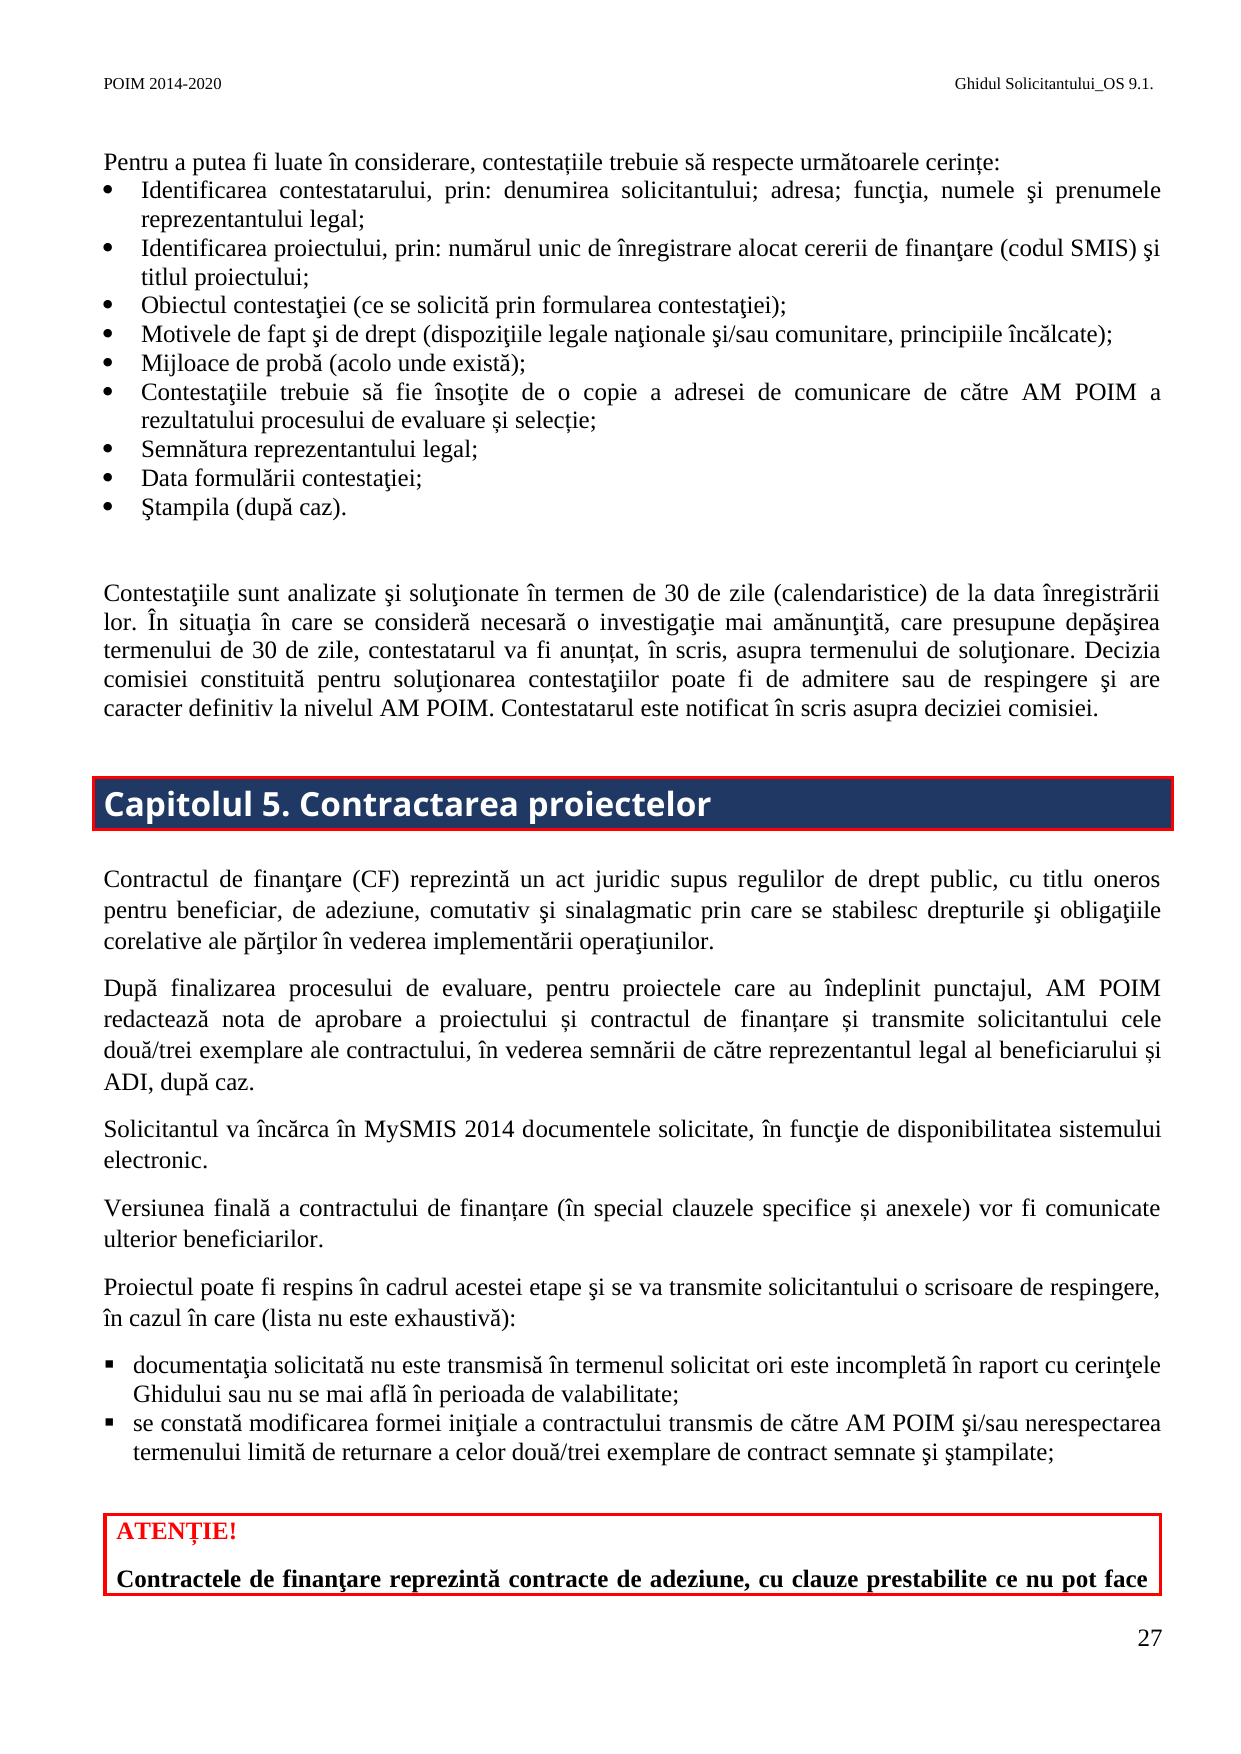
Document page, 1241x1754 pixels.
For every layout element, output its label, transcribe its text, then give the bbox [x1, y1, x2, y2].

list Contestaţiile trebuie să fie însoţite de o copie a adresei de comunicare de către AM POIM a rezultatului procesului de evaluare și selecție; [103, 377, 1162, 434]
text Versiunea finală a contractului de finanțare (în special clauzele specifice și anexele) vor fi comunicate ulterior beneficiarilor. [103, 1193, 1162, 1253]
text După finalizarea procesului de evaluare, pentru proiectele care au îndeplinit punctajul, AM POIM redactează nota de aprobare a proiectului și contractul de finanțare și transmite solicitantului cele două/trei exemplare ale contractului, în vederea semnării de către reprezentantul legal al beneficiarului și ADI, după caz. [103, 973, 1162, 1095]
list Obiectul contestaţiei (ce se solicită prin formularea contestaţiei); [103, 291, 1162, 319]
text Pentru a putea fi luate în considerare, contestațiile trebuie să respecte următoarele cerințe: [103, 147, 1162, 176]
subtitle Capitolul 5. Contractarea proiectelor [95, 779, 1171, 828]
text Contestaţiile sunt analizate şi soluţionate în termen de 30 de zile (calendaristice) de la data înregistrării lor. În situaţia în care se consideră necesară o investigaţie mai amănunţită, care presupune depăşirea termenului de 30 de zile, contestatarul va fi anunțat, în scris, asupra termenului de soluţionare. Decizia comisiei constituită pentru soluţionarea contestaţiilor poate fi de admitere sau de respingere şi are caracter definitiv la nivelul AM POIM. Contestatarul este notificat în scris asupra deciziei comisiei. [103, 578, 1162, 722]
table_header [107, 1516, 1159, 1593]
list Motivele de fapt şi de drept (dispoziţiile legale naţionale şi/sau comunitare, principiile încălcate); [103, 319, 1162, 348]
text Contractul de finanţare (CF) reprezintă un act juridic supus regulilor de drept public, cu titlu oneros pentru beneficiar, de adeziune, comutativ şi sinalagmatic prin care se stabilesc drepturile şi obligaţiile corelative ale părţilor în vederea implementării operaţiunilor. [103, 864, 1162, 954]
list Data formulării contestaţiei; [103, 463, 1162, 492]
list se constată modificarea formei iniţiale a contractului transmis de către AM POIM şi/sau nerespectarea termenului limită de returnare a celor două/trei exemplare de contract semnate şi ştampilate; [103, 1408, 1162, 1466]
list Ştampila (după caz). [103, 492, 1162, 521]
list Identificarea proiectului, prin: numărul unic de înregistrare alocat cererii de finanţare (codul SMIS) şi titlul proiectului; [103, 233, 1162, 291]
list Identificarea contestatarului, prin: denumirea solicitantului; adresa; funcţia, numele şi prenumele reprezentantului legal; [103, 176, 1162, 233]
text Solicitantul va încărca în MySMIS 2014 documentele solicitate, în funcţie de disponibilitatea sistemului electronic. [103, 1114, 1162, 1174]
list Mijloace de probă (acolo unde există); [103, 348, 1162, 377]
text Proiectul poate fi respins în cadrul acestei etape şi se va transmite solicitantului o scrisoare de respingere, în cazul în care (lista nu este exhaustivă): [103, 1272, 1162, 1332]
list documentaţia solicitată nu este transmisă în termenul solicitat ori este incompletă în raport cu cerinţele Ghidului sau nu se mai află în perioada de valabilitate; [103, 1351, 1162, 1408]
list Semnătura reprezentantului legal; [103, 434, 1162, 463]
